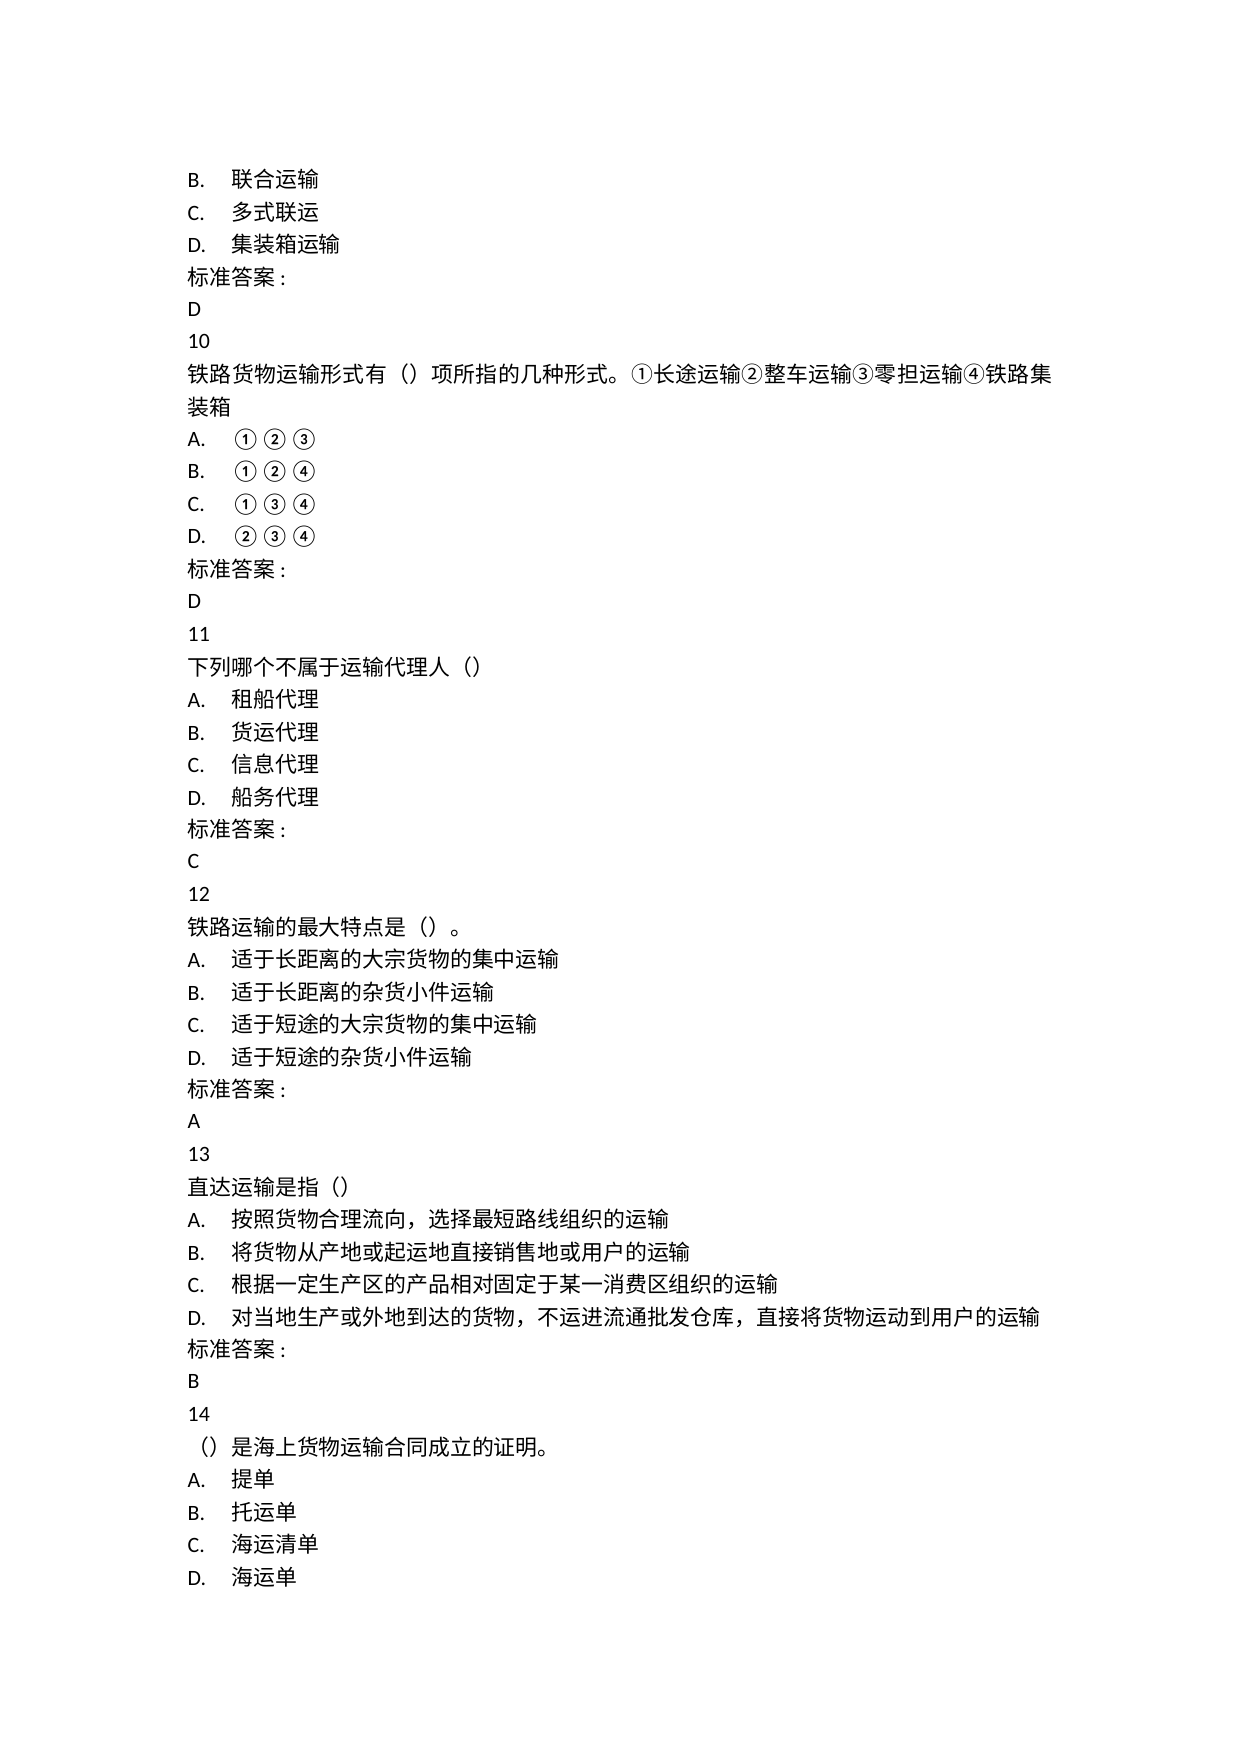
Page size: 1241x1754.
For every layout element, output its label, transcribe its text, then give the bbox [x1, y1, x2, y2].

text C. 信息代理 [187, 747, 1053, 779]
text 12 [187, 877, 1053, 909]
text D. 船务代理 [187, 779, 1053, 812]
text 标准答案 : [187, 259, 1053, 292]
text A. 提单 [187, 1462, 1053, 1494]
text B [187, 1364, 1053, 1397]
text 标准答案 : [187, 552, 1053, 584]
text C. 适于短途的大宗货物的集中运输 [187, 1007, 1053, 1039]
text D. 适于短途的杂货小件运输 [187, 1039, 1053, 1072]
text B. 托运单 [187, 1494, 1053, 1527]
text A. 租船代理 [187, 682, 1053, 714]
text A. 按照货物合理流向，选择最短路线组织的运输 [187, 1202, 1053, 1234]
text B. 货运代理 [187, 714, 1053, 747]
text C. ①③④ [187, 487, 1053, 519]
text B. ①②④ [187, 454, 1053, 487]
text 直达运输是指（） [187, 1169, 1053, 1202]
text A. ①②③ [187, 422, 1053, 454]
text D. 集装箱运输 [187, 227, 1053, 259]
text 10 [187, 324, 1053, 357]
text 标准答案 : [187, 1072, 1053, 1104]
text D. 对当地生产或外地到达的货物，不运进流通批发仓库，直接将货物运动到用户的运输 [187, 1299, 1053, 1332]
text 铁路货物运输形式有（）项所指的几种形式。①长途运输②整车运输③零担运输④铁路集装箱 [187, 357, 1053, 422]
text 标准答案 : [187, 1332, 1053, 1364]
text （）是海上货物运输合同成立的证明。 [187, 1429, 1053, 1462]
text C [187, 844, 1053, 877]
text D. 海运单 [187, 1559, 1053, 1592]
text C. 海运清单 [187, 1527, 1053, 1559]
text C. 多式联运 [187, 194, 1053, 227]
text B. 将货物从产地或起运地直接销售地或用户的运输 [187, 1234, 1053, 1267]
text D [187, 584, 1053, 617]
text 14 [187, 1397, 1053, 1429]
text A [187, 1104, 1053, 1137]
text D. ②③④ [187, 519, 1053, 552]
text 13 [187, 1137, 1053, 1169]
text 铁路运输的最大特点是（）。 [187, 909, 1053, 942]
text 标准答案 : [187, 812, 1053, 844]
text B. 联合运输 [187, 162, 1053, 194]
text D [187, 292, 1053, 324]
text B. 适于长距离的杂货小件运输 [187, 974, 1053, 1007]
text 11 [187, 617, 1053, 649]
text 下列哪个不属于运输代理人（） [187, 649, 1053, 682]
text A. 适于长距离的大宗货物的集中运输 [187, 942, 1053, 974]
text C. 根据一定生产区的产品相对固定于某一消费区组织的运输 [187, 1267, 1053, 1299]
